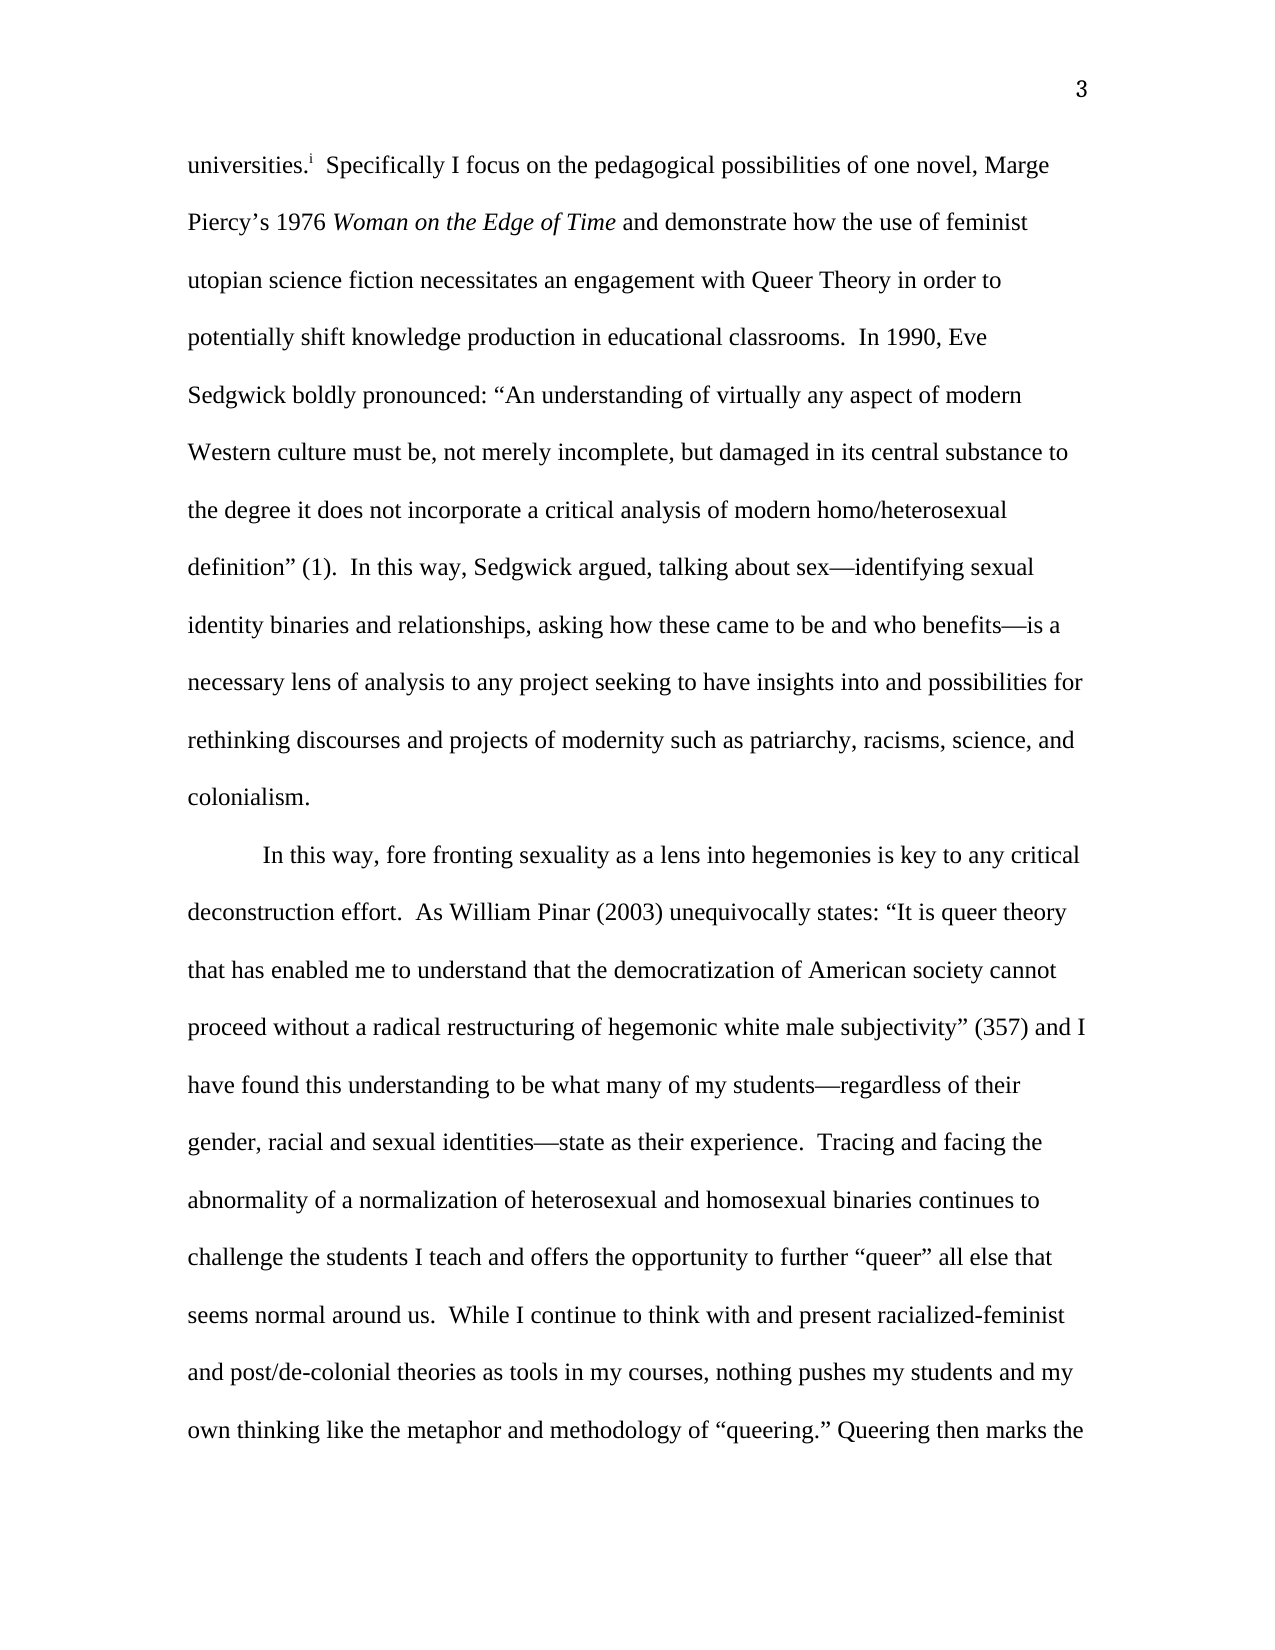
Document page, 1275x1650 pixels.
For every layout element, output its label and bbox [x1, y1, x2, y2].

text [187, 150, 1087, 811]
text [187, 840, 1087, 1444]
